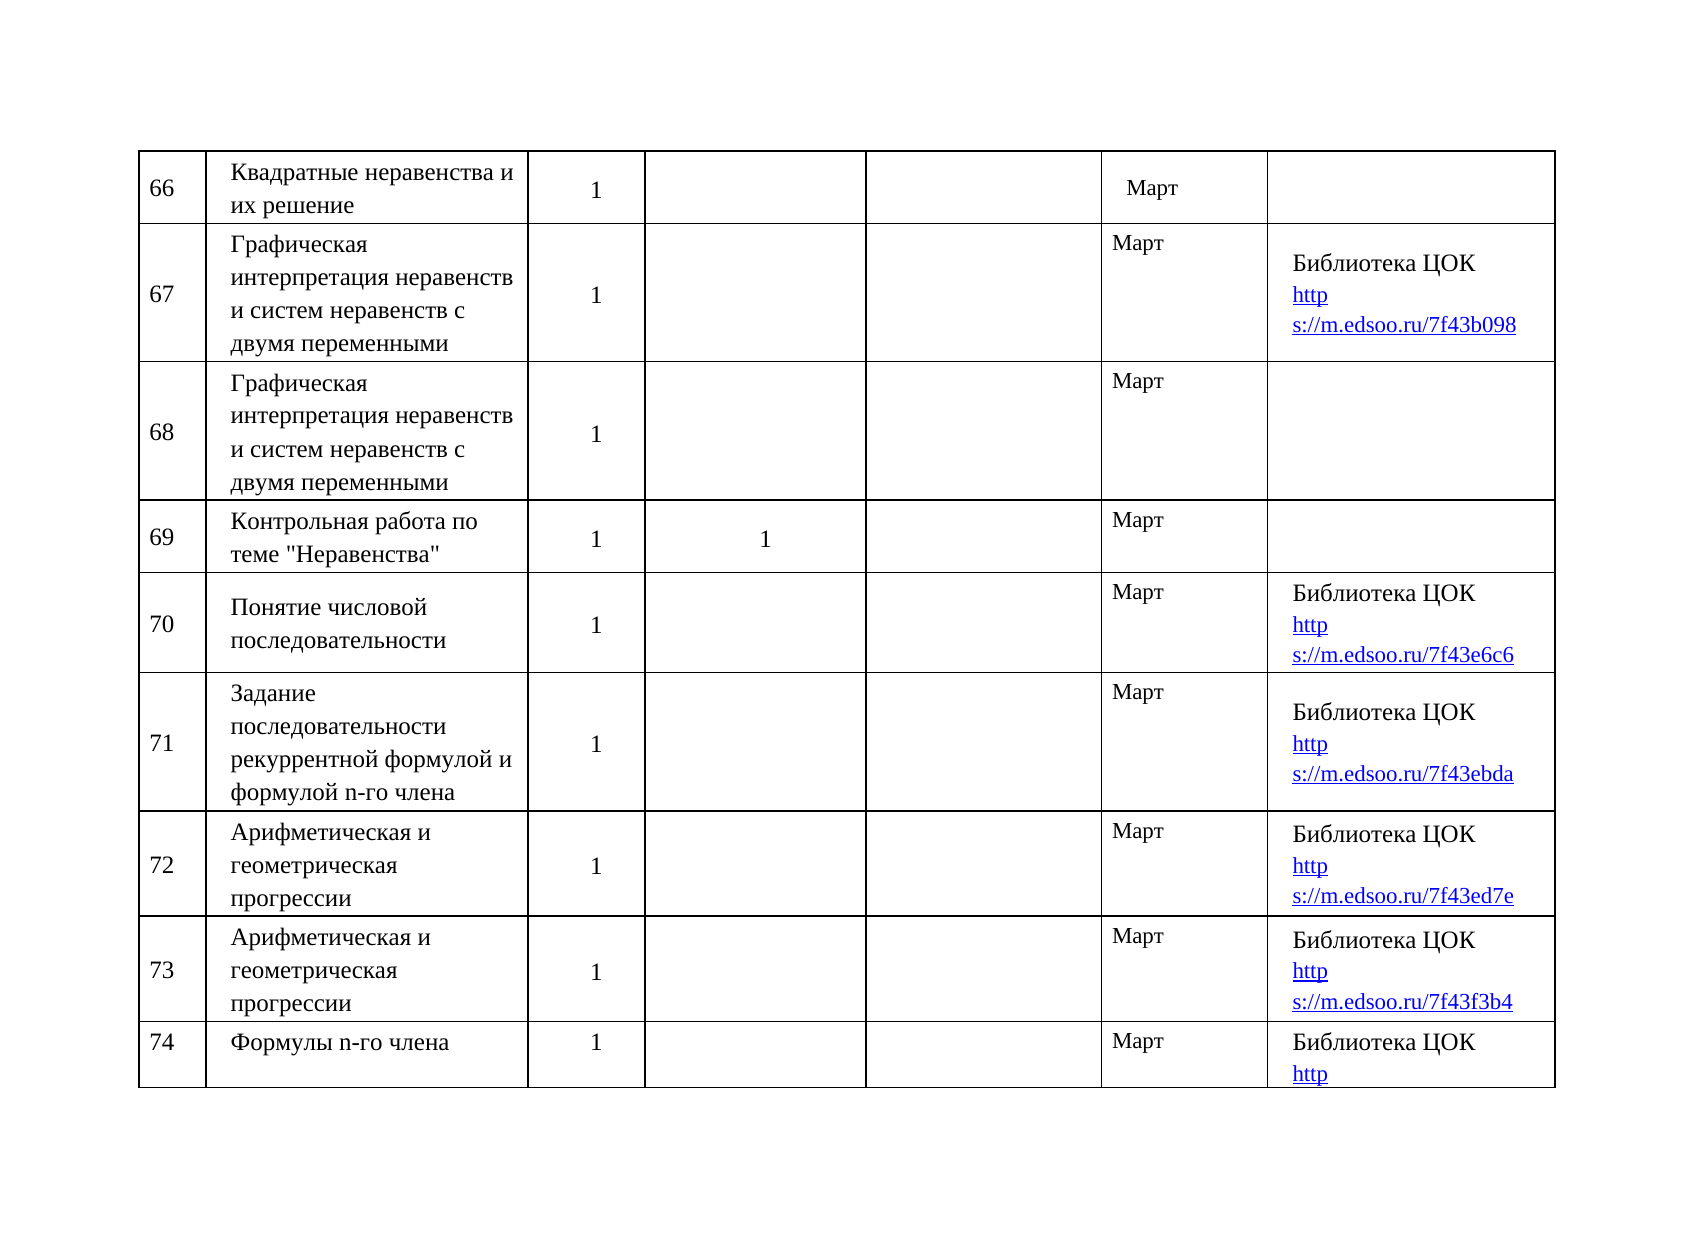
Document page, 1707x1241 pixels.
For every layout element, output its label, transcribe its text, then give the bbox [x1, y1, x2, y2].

table_cell 1 [529, 152, 644, 222]
table_cell 68 [140, 362, 205, 499]
table_cell [867, 362, 1101, 499]
table_cell [867, 501, 1101, 572]
table_cell Март [1102, 673, 1267, 810]
table_cell [1268, 152, 1554, 222]
table_cell [646, 362, 865, 499]
table_cell 74 [140, 1022, 205, 1086]
table_cell Библиотека ЦОК https://m.edsoo.ru/7f43f3b4 [1268, 917, 1554, 1021]
table_cell Библиотека ЦОК https://m.edsoo.ru/7f43ed7e [1268, 812, 1554, 915]
table_cell 1 [529, 673, 644, 810]
table_cell 1 [529, 362, 644, 499]
table_cell [867, 917, 1101, 1021]
table_cell 69 [140, 501, 205, 572]
table_cell [1268, 501, 1554, 572]
table_cell [646, 224, 865, 361]
table_cell [646, 573, 865, 671]
table_cell Март [1102, 573, 1267, 671]
table_cell Графическая интерпретация неравенств и систем неравенств с двумя переменными [207, 362, 527, 499]
table_cell Библиотека ЦОК https://m.edsoo.ru/7f43e6c6 [1268, 573, 1554, 671]
table_cell [646, 152, 865, 222]
table_cell [646, 673, 865, 810]
table_cell [646, 917, 865, 1021]
table_cell 71 [140, 673, 205, 810]
table_cell Март [1102, 152, 1267, 222]
table_cell 1 [646, 501, 865, 572]
table_cell [867, 812, 1101, 915]
table_cell 1 [529, 224, 644, 361]
table_cell Март [1102, 812, 1267, 915]
table_cell Арифметическая и геометрическая прогрессии [207, 812, 527, 915]
table_cell 1 [529, 501, 644, 572]
table_cell 66 [140, 152, 205, 222]
table_cell Арифметическая и геометрическая прогрессии [207, 917, 527, 1021]
table_cell 1 [529, 1022, 644, 1086]
table_cell Графическая интерпретация неравенств и систем неравенств с двумя переменными [207, 224, 527, 361]
table_cell Задание последовательности рекуррентной формулой и формулой n-го члена [207, 673, 527, 810]
table_cell [867, 673, 1101, 810]
table_cell Март [1102, 362, 1267, 499]
table_cell Библиотека ЦОК https://m.edsoo.ru/7f43b098 [1268, 224, 1554, 361]
table_cell Март [1102, 224, 1267, 361]
table_cell 72 [140, 812, 205, 915]
table_cell [646, 812, 865, 915]
table_cell Библиотека ЦОК https://m.edsoo.ru/7f43ebda [1268, 673, 1554, 810]
table_cell [867, 573, 1101, 671]
table_cell 67 [140, 224, 205, 361]
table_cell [207, 152, 527, 222]
table_cell 70 [140, 573, 205, 671]
table_cell [867, 152, 1101, 222]
table_cell [1268, 362, 1554, 499]
table_cell Март [1102, 1022, 1267, 1086]
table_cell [1268, 1022, 1554, 1086]
table_cell Март [1102, 917, 1267, 1021]
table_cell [207, 1022, 527, 1086]
table_cell 1 [529, 573, 644, 671]
table_cell 1 [529, 812, 644, 915]
table_cell [646, 1022, 865, 1086]
table_cell Контрольная работа по теме "Неравенства" [207, 501, 527, 572]
table_cell [867, 1022, 1101, 1086]
table_cell 1 [529, 917, 644, 1021]
table_cell 73 [140, 917, 205, 1021]
table_cell Март [1102, 501, 1267, 572]
table_cell [867, 224, 1101, 361]
table_cell Понятие числовой последовательности [207, 573, 527, 671]
